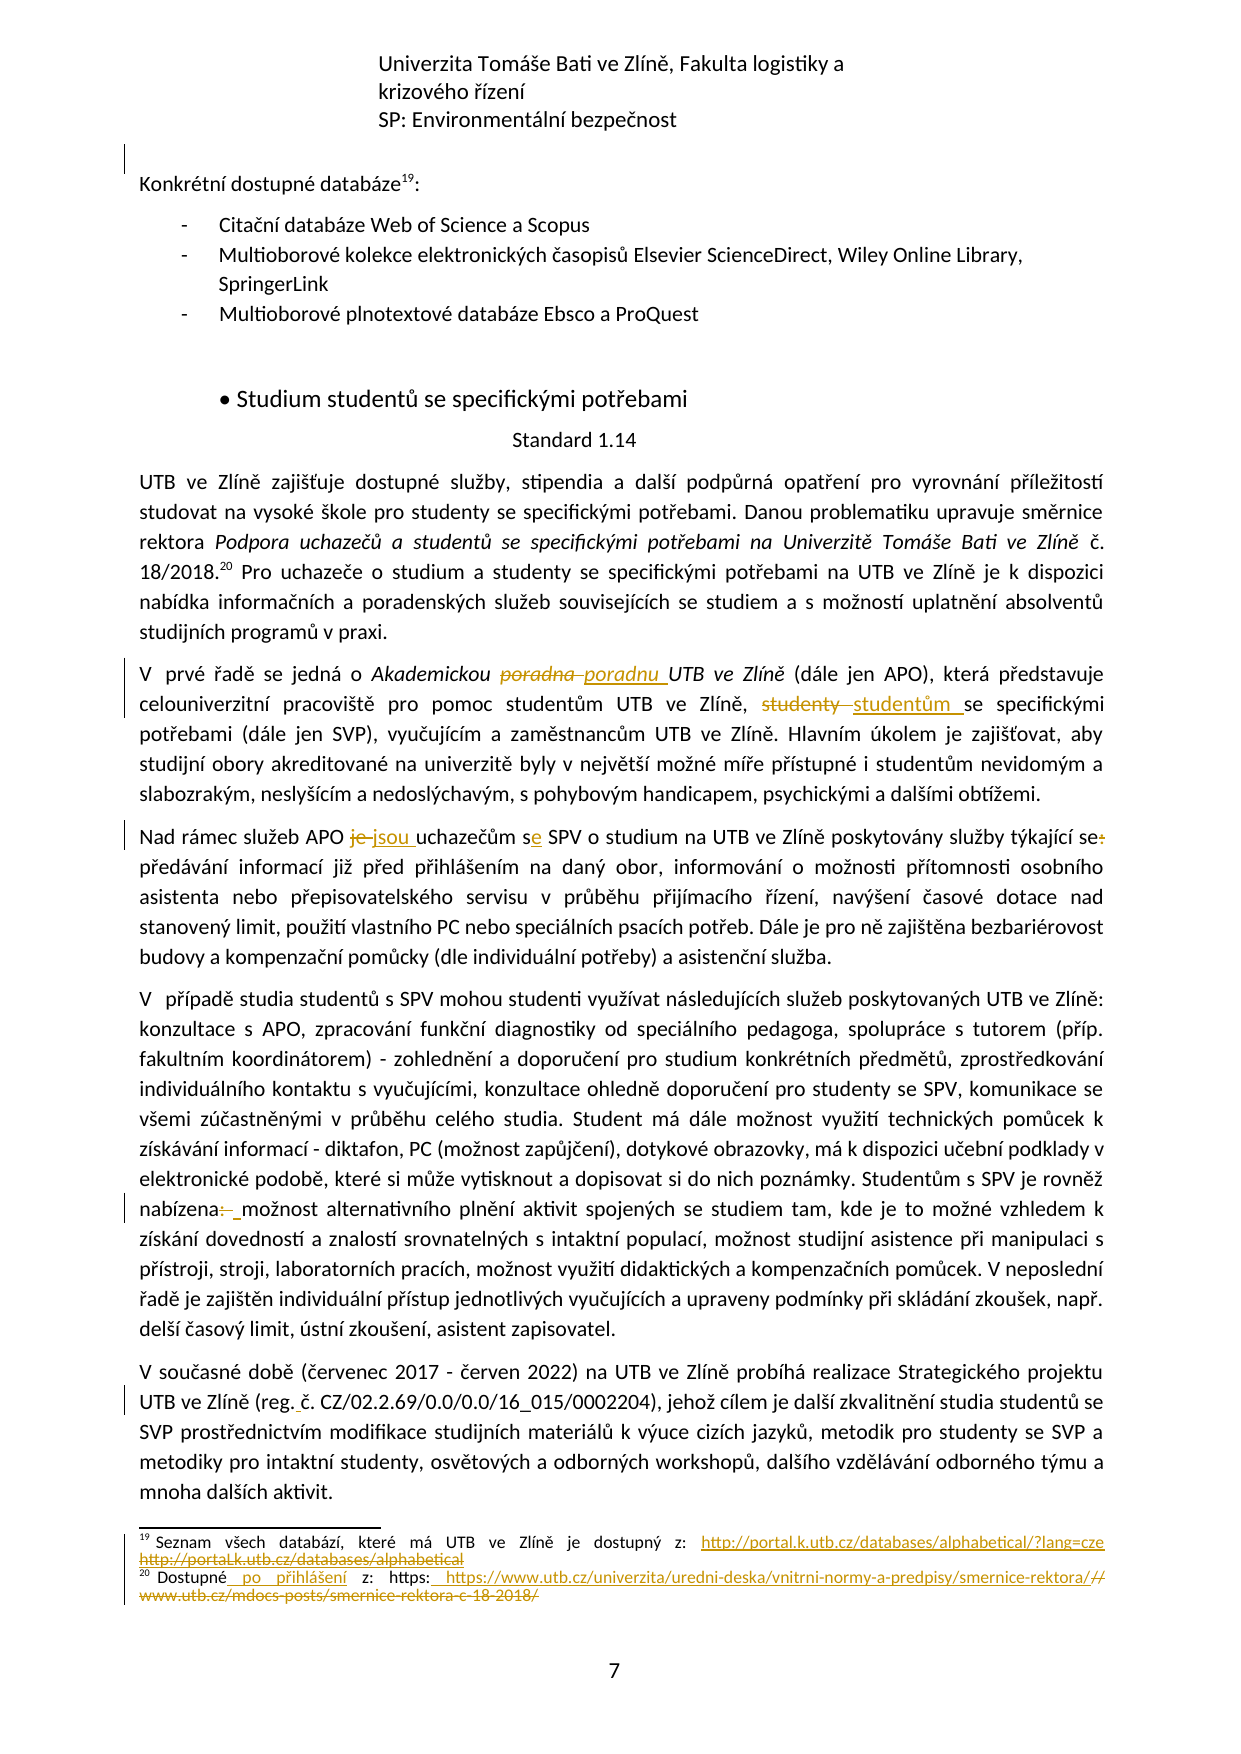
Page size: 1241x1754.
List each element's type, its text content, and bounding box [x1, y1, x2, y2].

text Konkrétní dostupné databáze: [139, 174, 1105, 196]
text Standard 1.14 [512, 430, 1105, 452]
list Multioborové plnotextové databáze Ebsco a ProQuest [181, 298, 1105, 327]
text V současné době (červenec 2017 - červen 2022) na UTB ve Zlíně probíhá realizace Strategického projektu UTB ve Zlíně (reg.č. CZ/02.2.69/0.0/0.0/16_015/0002204), jehož cílem je další zkvalitnění studia studentů se SVP prostřednictvím modifikace studijních materiálů k výuce cizích jazyků, metodik pro studenty se SVP a metodiky pro intaktní studenty, osvětových a odborných workshopů, dalšího vzdělávání odborného týmu a mnoha dalších aktivit. [139, 1355, 1105, 1505]
text Nad rámec služeb APO uchazečům s SPV o studium na UTB ve Zlíně poskytovány služby týkající se předávání informací již před přihlášením na daný obor, informování o možnosti přítomnosti osobního asistenta nebo přepisovatelského servisu v průběhu přijímacího řízení, navýšení časové dotace nad stanovený limit, použití vlastního PC nebo speciálních psacích potřeb. Dále je pro ně zajištěna bezbariérovost budovy a kompenzační pomůcky (dle individuální potřeby) a asistenční služba. [139, 820, 1105, 970]
text • Studium studentů se specifickými potřebami [218, 387, 1105, 412]
list případě studia studentů s SPV mohou studenti využívat následujících služeb poskytovaných UTB ve Zlíně: konzultace s APO, zpracování funkční diagnostiky od speciálního pedagoga, spolupráce s tutorem (příp. fakultním koordinátorem) - zohlednění a doporučení pro studium konkrétních předmětů, zprostředkování individuálního kontaktu s vyučujícími, konzultace ohledně doporučení pro studenty se SPV, komunikace se všemi zúčastněnými v průběhu celého studia. Student má dále možnost využití technických pomůcek k získávání informací - diktafon, PC (možnost zapůjčení), dotykové obrazovky, má k dispozici učební podklady v elektronické podobě, které si může vytisknout a dopisovat si do nich poznámky. Studentům s SPV je rovněž nabízenamožnost alternativního plnění aktivit spojených se studiem tam, kde je to možné vzhledem k získání dovedností a znalostí srovnatelných s intaktní populací, možnost studijní asistence při manipulaci s přístroji, stroji, laboratorních pracích, možnost využití didaktických a kompenzačních pomůcek. V neposlední řadě je zajištěn individuální přístup jednotlivých vyučujících a upraveny podmínky při skládání zkoušek, např. delší časový limit, ústní zkoušení, asistent zapisovatel. [139, 983, 1105, 1343]
list Citační databáze Web of Science a Scopus [181, 209, 1105, 239]
list Multioborové kolekce elektronických časopisů Elsevier ScienceDirect, Wiley Online Library, SpringerLink [181, 239, 1105, 298]
list prvé řadě se jedná o Akademickou UTB ve Zlíně (dále jen APO), která představuje celouniverzitní pracoviště pro pomoc studentům UTB ve Zlíně, se specifickými potřebami (dále jen SVP), vyučujícím a zaměstnancům UTB ve Zlíně. Hlavním úkolem je zajišťovat, aby studijní obory akreditované na univerzitě byly v největší možné míře přístupné i studentům nevidomým a slabozrakým, neslyšícím a nedoslýchavým, s pohybovým handicapem, psychickými a dalšími obtížemi. [139, 658, 1105, 808]
text UTB ve Zlíně zajišťuje dostupné služby, stipendia a další podpůrná opatření pro vyrovnání příležitostí studovat na vysoké škole pro studenty se specifickými potřebami. Danou problematiku upravuje směrnice rektora Podpora uchazečů a studentů se specifickými potřebami na Univerzitě Tomáše Bati ve Zlíně č. 18/2018. Pro uchazeče o studium a studenty se specifickými potřebami na UTB ve Zlíně je k dispozici nabídka informačních a poradenských služeb souvisejících se studiem a s možností uplatnění absolventů studijních programů v praxi. [139, 465, 1105, 645]
